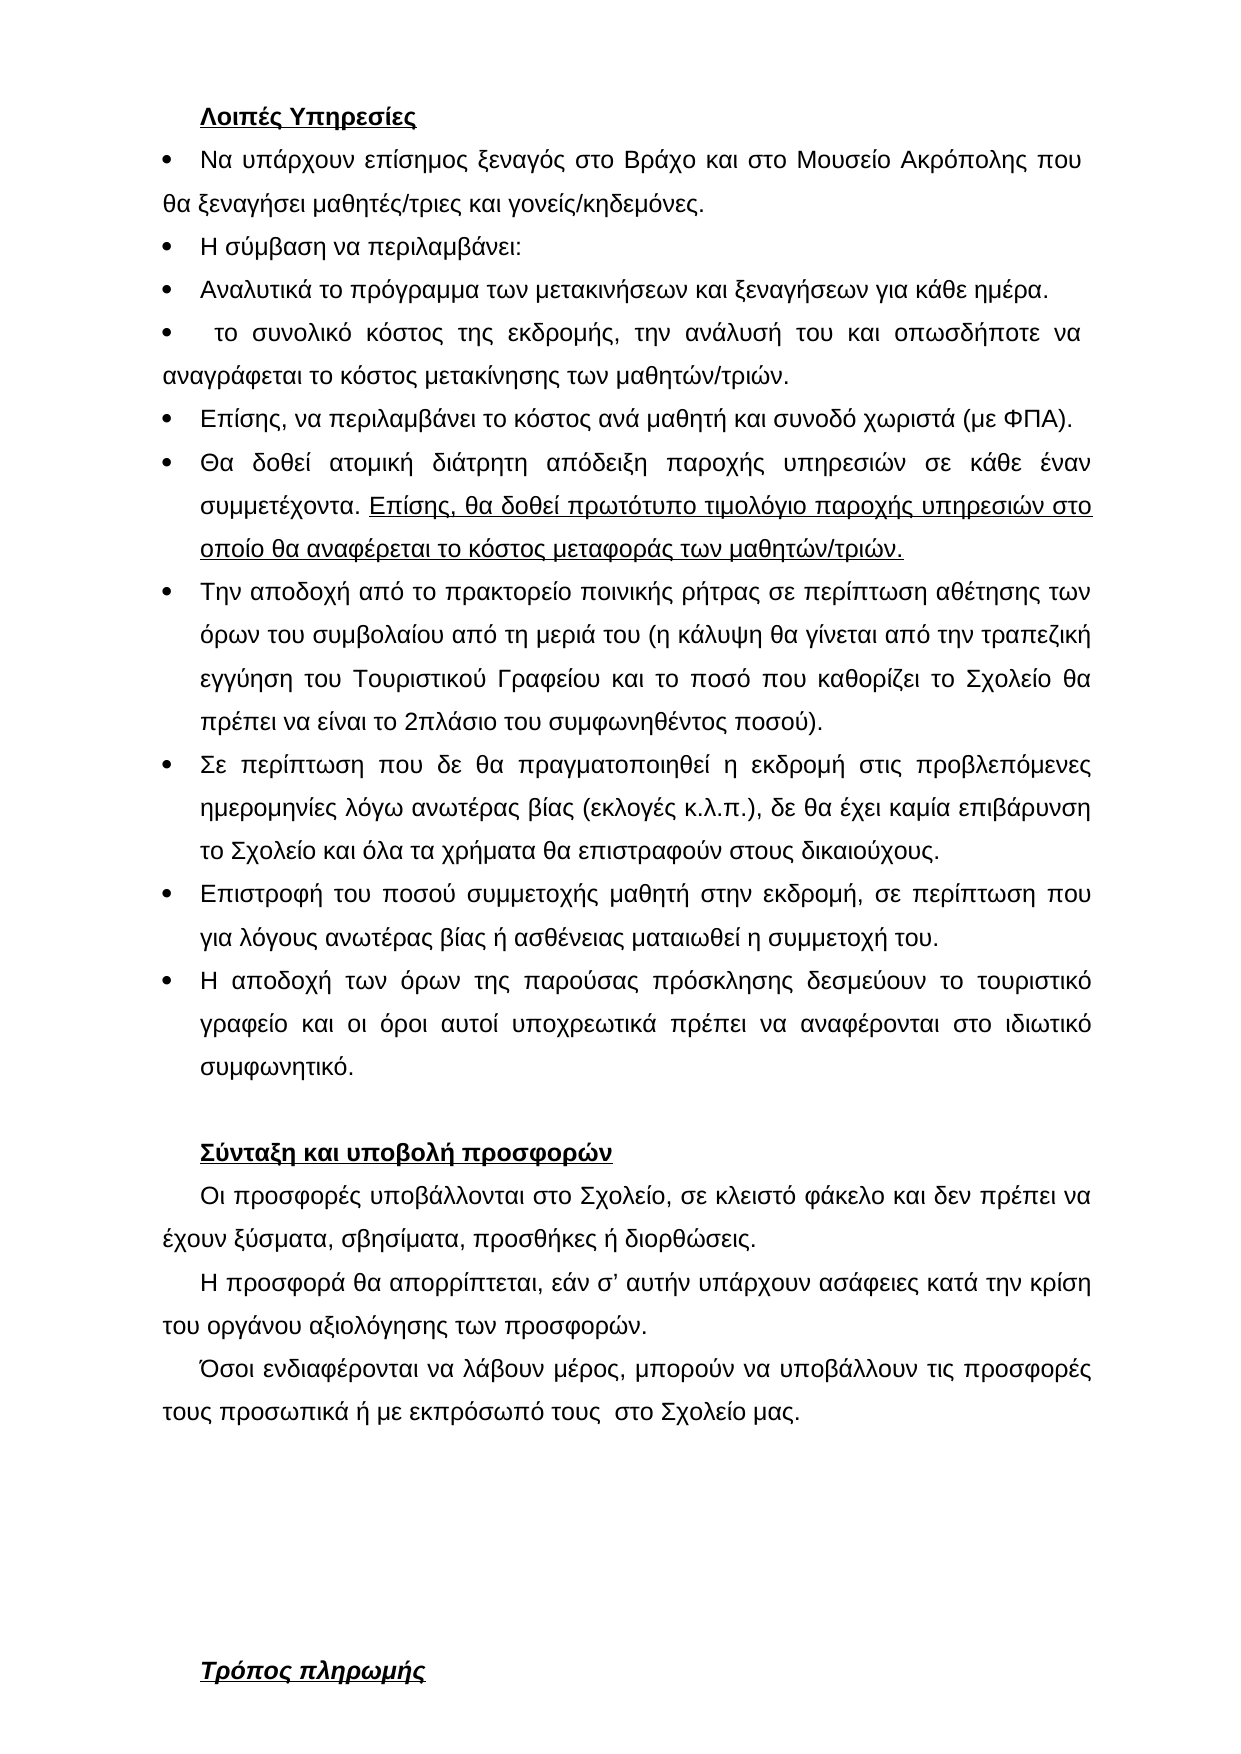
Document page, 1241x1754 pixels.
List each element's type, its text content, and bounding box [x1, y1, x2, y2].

text Η προσφορά θα απορρίπτεται, εάν σ’ αυτήν υπάρχουν ασάφειες κατά την κρίση του οργάνου αξιολόγησης των προσφορών. [162, 1268, 1093, 1339]
list Αναλυτικά το πρόγραμμα των μετακινήσεων και ξεναγήσεων για κάθε ημέρα. [162, 275, 1083, 304]
list Επιστροφή του ποσού συμμετοχής μαθητή στην εκδρομή, σε περίπτωση που για λόγους ανωτέρας βίας ή ασθένειας ματαιωθεί η συμμετοχή του. [162, 879, 1093, 951]
list Σε περίπτωση που δε θα πραγματοποιηθεί η εκδρομή στις προβλεπόμενες ημερομηνίες λόγω ανωτέρας βίας (εκλογές κ.λ.π.), δε θα έχει καμία επιβάρυνση το Σχολείο και όλα τα χρήματα θα επιστραφούν στους δικαιούχους. [162, 750, 1093, 865]
text Όσοι ενδιαφέρονται να λάβουν μέρος, μπορούν να υποβάλλουν τις προσφορές τους προσωπικά ή με εκπρόσωπό τους στο Σχολείο μας. [162, 1354, 1093, 1426]
list Την αποδοχή από το πρακτορείο ποινικής ρήτρας σε περίπτωση αθέτησης των όρων του συμβολαίου από τη μεριά του (η κάλυψη θα γίνεται από την τραπεζική εγγύηση του Τουριστικού Γραφείου και το ποσό που καθορίζει το Σχολείο θα πρέπει να είναι το 2πλάσιο του συμφωνηθέντος ποσού). [162, 577, 1093, 735]
text Οι προσφορές υποβάλλονται στο Σχολείο, σε κλειστό φάκελο και δεν πρέπει να έχουν ξύσματα, σβησίματα, προσθήκες ή διορθώσεις. [162, 1181, 1093, 1253]
list Η σύμβαση να περιλαμβάνει: [162, 232, 1083, 261]
list Η αποδοχή των όρων της παρούσας πρόσκλησης δεσμεύουν το τουριστικό γραφείο και οι όροι αυτοί υποχρεωτικά πρέπει να αναφέρονται στο ιδιωτικό συμφωνητικό. [162, 966, 1093, 1081]
text Τρόπος πληρωμής [162, 1656, 1093, 1684]
list Να υπάρχουν επίσημος ξεναγός στο Βράχο και στο Μουσείο Ακρόπολης που θα ξεναγήσει μαθητές/τριες και γονείς/κηδεμόνες. [162, 145, 1083, 217]
list Λοιπές Υπηρεσίες [162, 102, 1083, 131]
text Σύνταξη και υποβολή προσφορών [162, 1138, 1093, 1167]
list Θα δοθεί ατομική διάτρητη απόδειξη παροχής υπηρεσιών σε κάθε έναν συμμετέχοντα. Επίσης, θα δοθεί πρωτότυπο τιμολόγιο παροχής υπηρεσιών στο οποίο θα αναφέρεται το κόστος μεταφοράς των μαθητών/τριών. [162, 448, 1093, 563]
list το συνολικό κόστος της εκδρομής, την ανάλυσή του και οπωσδήποτε να αναγράφεται το κόστος μετακίνησης των μαθητών/τριών. [162, 318, 1083, 390]
list Επίσης, να περιλαμβάνει το κόστος ανά μαθητή και συνοδό χωριστά (με ΦΠΑ). [162, 404, 1083, 433]
